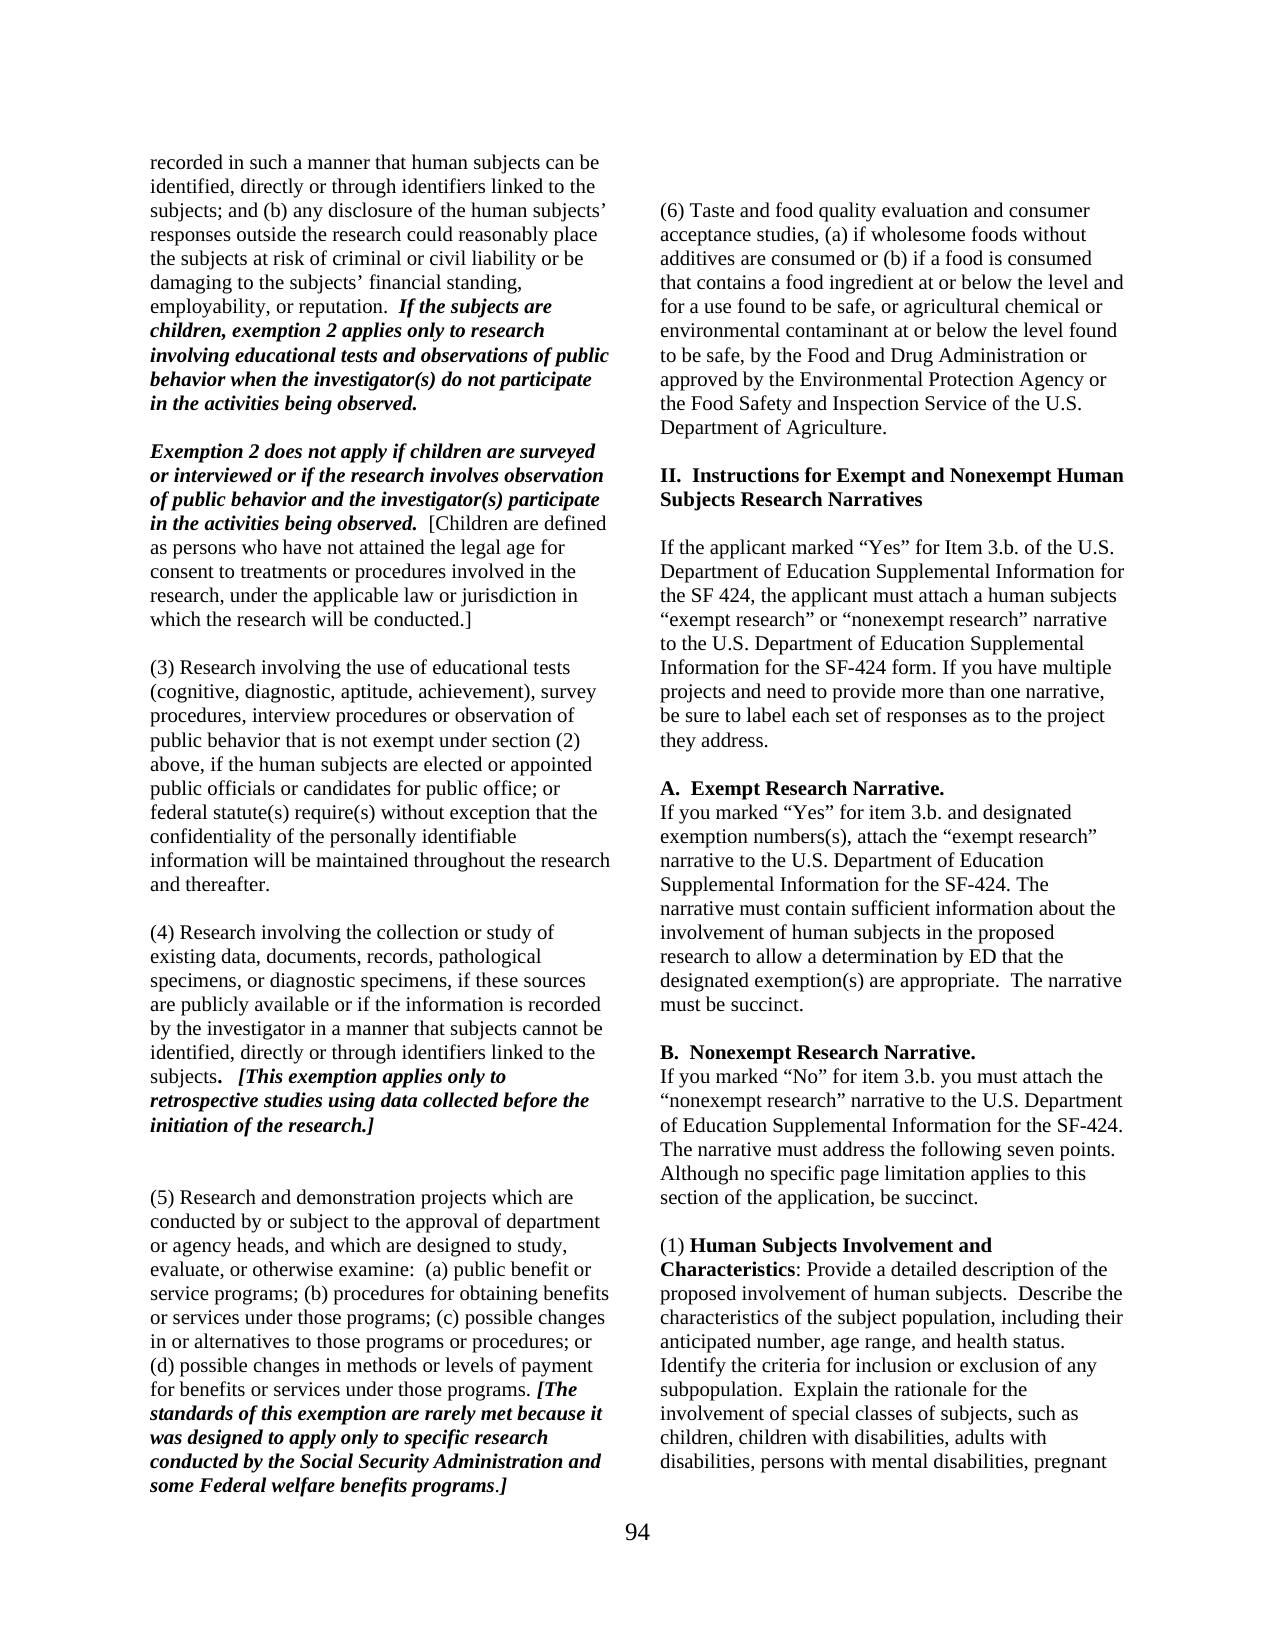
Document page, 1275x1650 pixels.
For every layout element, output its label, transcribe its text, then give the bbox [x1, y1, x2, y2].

text If you marked “No” for item 3.b. you must attach the “nonexempt research” narrative to the U.S. Department of Education Supplemental Information for the SF-424. The narrative must address the following seven points. Although no specific page limitation applies to this section of the application, be succinct. [660, 1064, 1125, 1209]
text (5) Research and demonstration projects which are conducted by or subject to the approval of department or agency heads, and which are designed to study, evaluate, or otherwise examine: (a) public benefit or service programs; (b) procedures for obtaining benefits or services under those programs; (c) possible changes in or alternatives to those programs or procedures; or (d) possible changes in methods or levels of payment for benefits or services under those programs. [The standards of this exemption are rarely met because it was designed to apply only to specific research conducted by the Social Security Administration and some Federal welfare benefits programs.] [150, 1185, 615, 1497]
text (4) Research involving the collection or study of existing data, documents, records, pathological specimens, or diagnostic specimens, if these sources are publicly available or if the information is recorded by the investigator in a manner that subjects cannot be identified, directly or through identifiers linked to the subjects. [This exemption applies only to retrospective studies using data collected before the initiation of the research.] [150, 920, 615, 1137]
text II. Instructions for Exempt and Nonexempt Human Subjects Research Narratives [660, 463, 1125, 511]
text (6) Taste and food quality evaluation and consumer acceptance studies, (a) if wholesome foods without additives are consumed or (b) if a food is consumed that contains a food ingredient at or below the level and for a use found to be safe, or agricultural chemical or environmental contaminant at or below the level found to be safe, by the Food and Drug Administration or approved by the Environmental Protection Agency or the Food Safety and Inspection Service of the U.S. Department of Agriculture. [660, 198, 1125, 439]
text If you marked “Yes” for item 3.b. and designated exemption numbers(s), attach the “exempt research” narrative to the U.S. Department of Education Supplemental Information for the SF-424. The narrative must contain sufficient information about the involvement of human subjects in the proposed research to allow a determination by ED that the designated exemption(s) are appropriate. The narrative must be succinct. [660, 800, 1125, 1016]
text A. Exempt Research Narrative. [660, 776, 1125, 800]
text (3) Research involving the use of educational tests (cognitive, diagnostic, aptitude, achievement), survey procedures, interview procedures or observation of public behavior that is not exempt under section (2) above, if the human subjects are elected or appointed public officials or candidates for public office; or federal statute(s) require(s) without exception that the confidentiality of the personally identifiable information will be maintained throughout the research and thereafter. [150, 655, 615, 896]
text B. Nonexempt Research Narrative. [660, 1040, 1125, 1064]
text If the applicant marked “Yes” for Item 3.b. of the U.S. Department of Education Supplemental Information for the SF 424, the applicant must attach a human subjects “exempt research” or “nonexempt research” narrative to the U.S. Department of Education Supplemental Information for the SF-424 form. If you have multiple projects and need to provide more than one narrative, be sure to label each set of responses as to the project they address. [660, 535, 1125, 752]
text Exemption 2 does not apply if children are surveyed or interviewed or if the research involves observation of public behavior and the investigator(s) participate in the activities being observed. [Children are defined as persons who have not attained the legal age for consent to treatments or procedures involved in the research, under the applicable law or jurisdiction in which the research will be conducted.] [150, 439, 615, 631]
